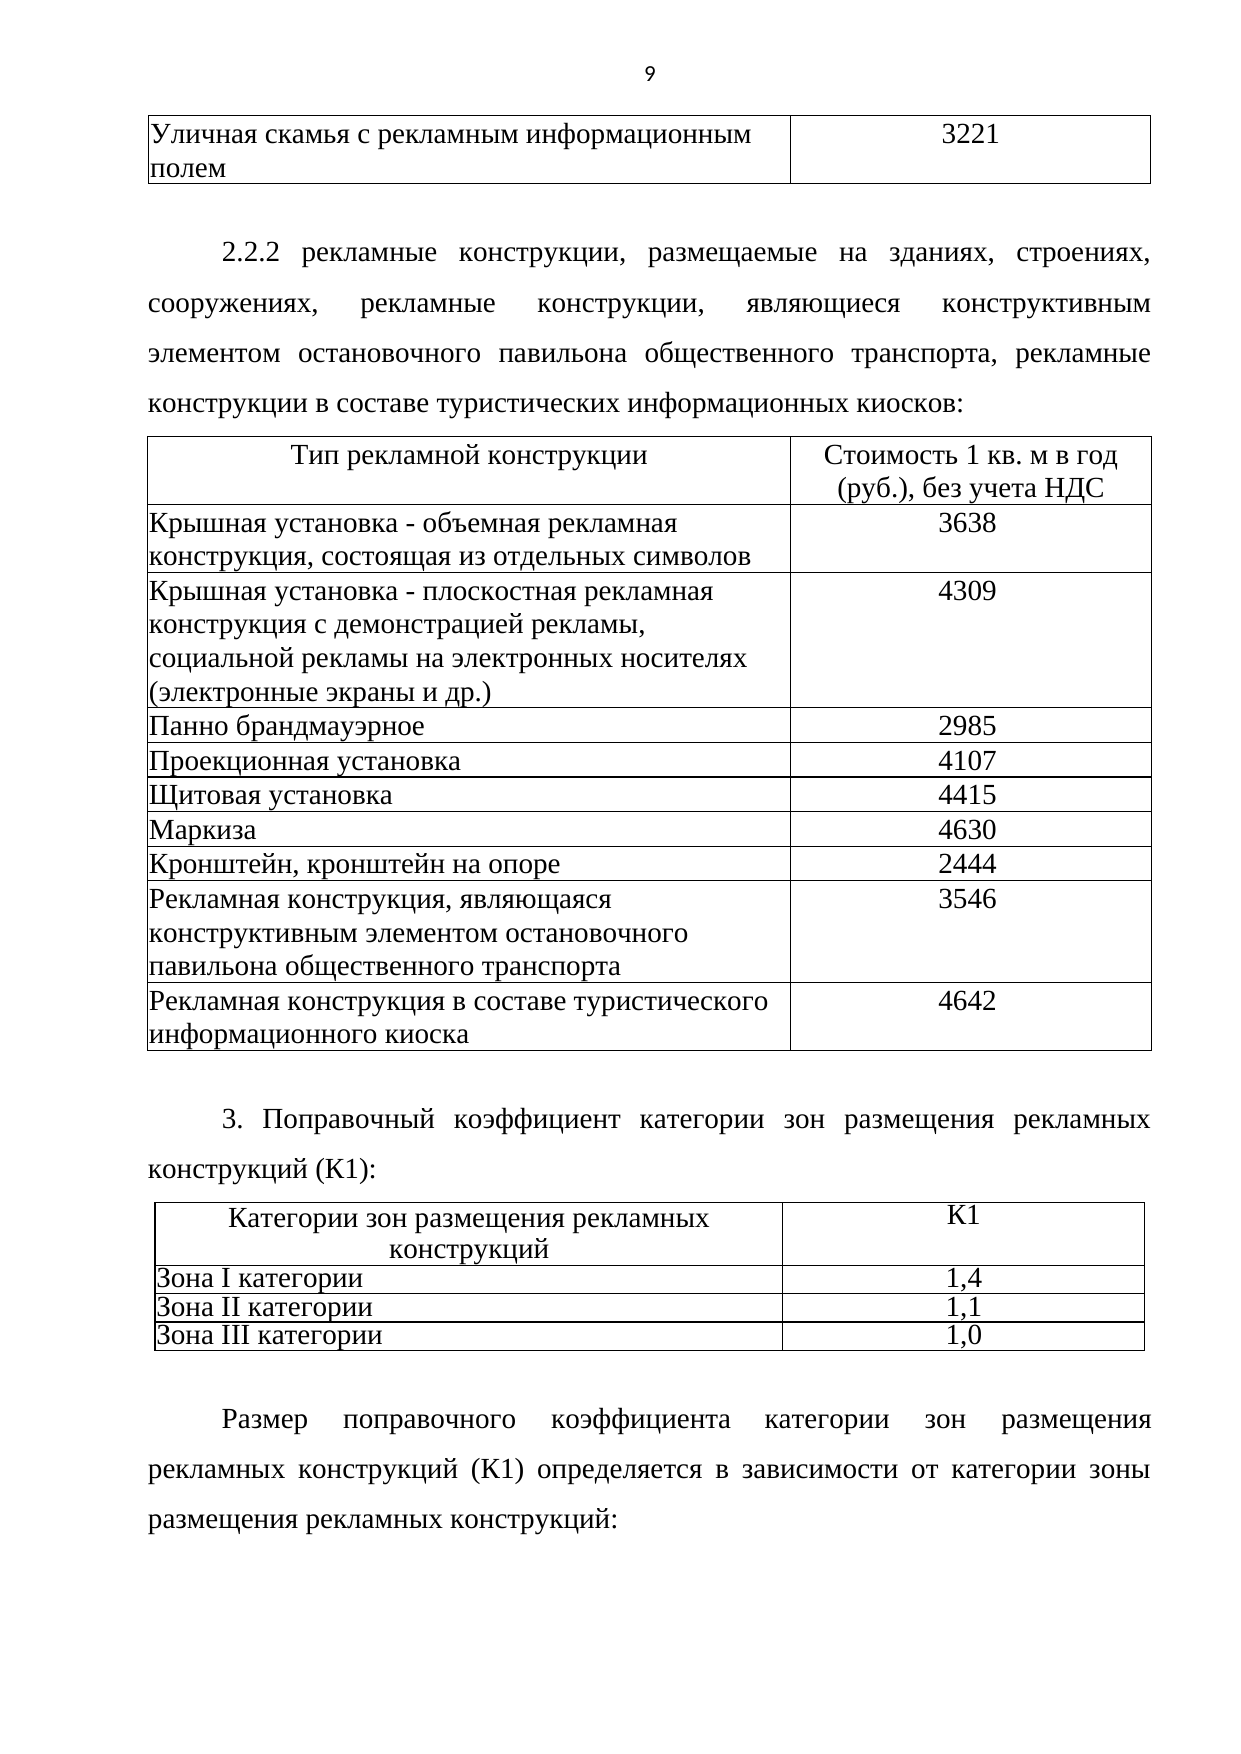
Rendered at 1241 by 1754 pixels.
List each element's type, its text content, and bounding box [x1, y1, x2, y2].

table_cell 3546 [791, 881, 1151, 982]
table_cell Зона I категории [156, 1266, 782, 1293]
table_cell 4107 [791, 743, 1151, 776]
table_cell Панно брандмауэрное [148, 708, 790, 742]
table_cell Рекламная конструкция в составе туристического информационного киоска [148, 983, 790, 1050]
table_cell Зона III категории [156, 1323, 782, 1349]
table_cell 1,1 [783, 1294, 1144, 1321]
table_cell Щитовая установка [148, 778, 790, 811]
table_cell Маркиза [148, 812, 790, 846]
table_cell Крышная установка - объемная рекламная конструкция, состоящая из отдельных символов [148, 505, 790, 572]
table_header Стоимость 1 кв. м в год (руб.), без учета НДС [791, 437, 1151, 504]
text 2.2.2 рекламные конструкции, размещаемые на зданиях, строениях, сооружениях, рекламные конструкции, являющиеся конструктивным элементом остановочного павильона общественного транспорта, рекламные конструкции в составе туристических информационных киосков: [148, 234, 1152, 419]
table_cell Зона II категории [156, 1294, 782, 1321]
table_cell 1,0 [783, 1323, 1144, 1349]
table_cell 4309 [791, 573, 1151, 707]
table_cell 3638 [791, 505, 1151, 572]
text 3. Поправочный коэффициент категории зон размещения рекламных конструкций (К1): [148, 1101, 1152, 1185]
table_cell 2985 [791, 708, 1151, 742]
table_cell 1,4 [783, 1266, 1144, 1293]
text Размер поправочного коэффициента категории зон размещения рекламных конструкций (К1) определяется в зависимости от категории зоны размещения рекламных конструкций: [148, 1401, 1152, 1535]
table_cell Крышная установка - плоскостная рекламная конструкция с демонстрацией рекламы, социальной рекламы на электронных носителях (электронные экраны и др.) [148, 573, 790, 707]
table_cell Рекламная конструкция, являющаяся конструктивным элементом остановочного павильона общественного транспорта [148, 881, 790, 982]
table_cell 4630 [791, 812, 1151, 846]
table_cell 4415 [791, 778, 1151, 811]
table_cell Уличная скамья с рекламным информационным полем [149, 116, 790, 183]
table_cell 3221 [791, 116, 1150, 183]
table_cell Кронштейн, кронштейн на опоре [148, 847, 790, 880]
table_header Категории зон размещения рекламных конструкций [156, 1203, 782, 1265]
table_cell 4642 [791, 983, 1151, 1050]
table_header К1 [783, 1203, 1144, 1265]
table_header Тип рекламной конструкции [148, 437, 790, 504]
table_cell Проекционная установка [148, 743, 790, 776]
table_cell 2444 [791, 847, 1151, 880]
